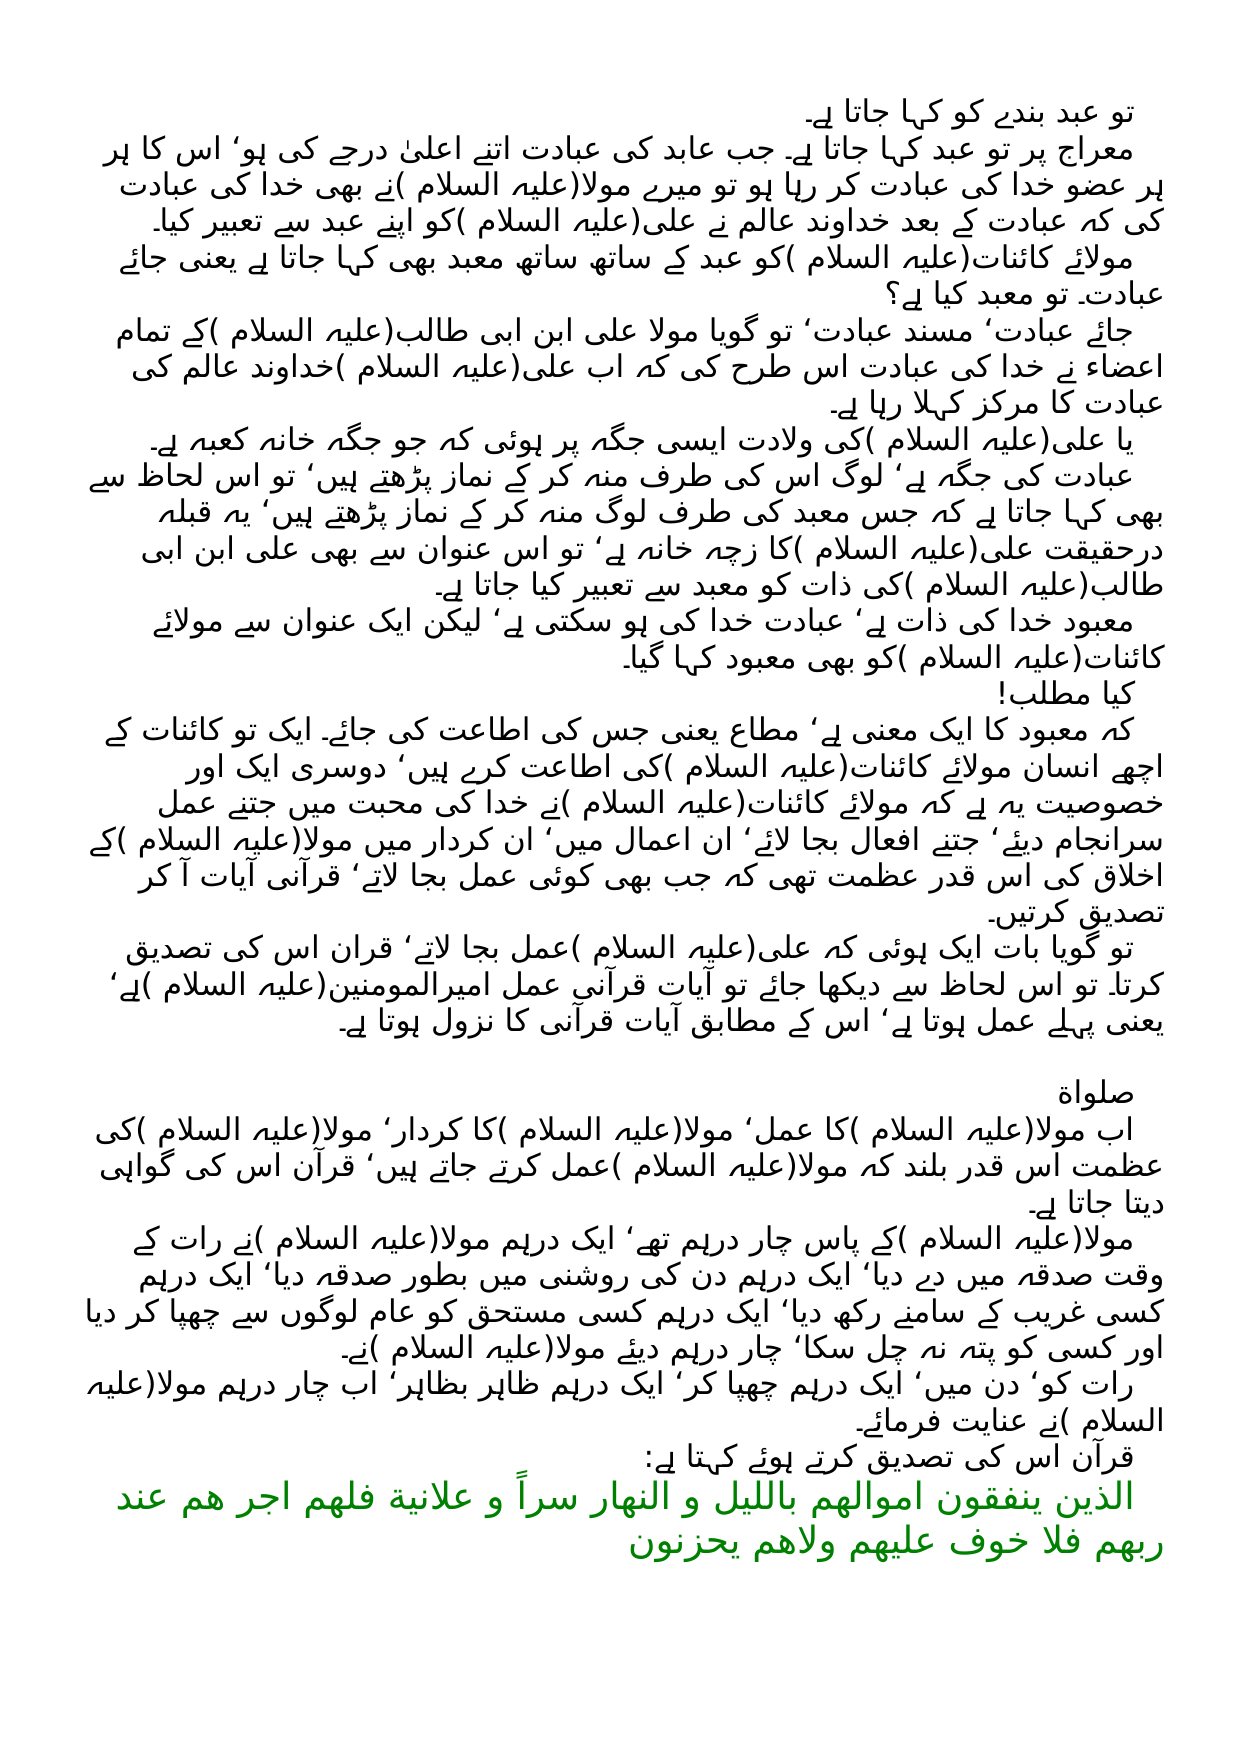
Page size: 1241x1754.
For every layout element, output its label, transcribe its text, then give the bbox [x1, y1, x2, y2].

text معبود خدا کی ذات ہے‘ عبادت خدا کی ہو سکتی ہے‘ لیکن ایک عنوان سے مولائے کائنات(علیہ السلام )کو بھی معبود کہا گیا۔ [75, 603, 1165, 675]
text رات کو‘ دن میں‘ ایک درہم چھپا کر‘ ایک درہم ظاہر بظاہر‘ اب چار درہم مولا(علیہ السلام )نے عنایت فرمائے۔ [75, 1366, 1165, 1438]
text تو عبد بندے کو کہا جاتا ہے۔ [75, 94, 1165, 130]
text مولا(علیہ السلام )کے پاس چار درہم تھے‘ ایک درہم مولا(علیہ السلام )نے رات کے وقت صدقہ میں دے دیا‘ ایک درہم دن کی روشنی میں بطور صدقہ دیا‘ ایک درہم کسی غریب کے سامنے رکھ دیا‘ ایک درہم کسی مستحق کو عام لوگوں سے چھپا کر دیا اور کسی کو پتہ نہ چل سکا‘ چار درہم دیئے مولا(علیہ السلام )نے۔ [75, 1220, 1165, 1366]
text الذین ینفقون اموالهم باللیل و النهار سراً و علانیة فلهم اجر هم عند ربهم فلا خوف علیهم ولاهم یحزنون [75, 1475, 1165, 1562]
text اب مولا(علیہ السلام )کا عمل‘ مولا(علیہ السلام )کا کردار‘ مولا(علیہ السلام )کی عظمت اس قدر بلند کہ مولا(علیہ السلام )عمل کرتے جاتے ہیں‘ قرآن اس کی گواہی دیتا جاتا ہے۔ [75, 1111, 1165, 1220]
text کہ معبود کا ایک معنی ہے‘ مطاع یعنی جس کی اطاعت کی جائے۔ ایک تو کائنات کے اچھے انسان مولائے کائنات(علیہ السلام )کی اطاعت کرے ہیں‘ دوسری ایک اور خصوصیت یہ ہے کہ مولائے کائنات(علیہ السلام )نے خدا کی محبت میں جتنے عمل سرانجام دیئے‘ جتنے افعال بجا لائے‘ ان اعمال میں‘ ان کردار میں مولا(علیہ السلام )کے اخلاق کی اس قدر عظمت تھی کہ جب بھی کوئی عمل بجا لاتے‘ قرآنی آیات آ کر تصدیق کرتیں۔ [75, 712, 1165, 930]
text معراج پر تو عبد کہا جاتا ہے۔ جب عابد کی عبادت اتنے اعلیٰ درجے کی ہو‘ اس کا ہر ہر عضو خدا کی عبادت کر رہا ہو تو میرے مولا(علیہ السلام )نے بھی خدا کی عبادت کی کہ عبادت کے بعد خداوند عالم نے علی(علیہ السلام )کو اپنے عبد سے تعبیر کیا۔ [75, 130, 1165, 239]
text عبادت کی جگہ ہے‘ لوگ اس کی طرف منہ کر کے نماز پڑھتے ہیں‘ تو اس لحاظ سے بھی کہا جاتا ہے کہ جس معبد کی طرف لوگ منہ کر کے نماز پڑھتے ہیں‘ یہ قبلہ درحقیقت علی(علیہ السلام )کا زچہ خانہ ہے‘ تو اس عنوان سے بھی علی ابن ابی طالب(علیہ السلام )کی ذات کو معبد سے تعبیر کیا جاتا ہے۔ [75, 457, 1165, 603]
text مولائے کائنات(علیہ السلام )کو عبد کے ساتھ ساتھ معبد بھی کہا جاتا ہے یعنی جائے عبادت۔ تو معبد کیا ہے؟ [75, 239, 1165, 312]
text قرآن اس کی تصدیق کرتے ہوئے کہتا ہے: [75, 1438, 1165, 1475]
text یا علی(علیہ السلام )کی ولادت ایسی جگہ پر ہوئی کہ جو جگہ خانہ کعبہ ہے۔ [75, 421, 1165, 457]
text صلواة [75, 1075, 1165, 1111]
text کیا مطلب! [75, 675, 1165, 712]
text جائے عبادت‘ مسند عبادت‘ تو گویا مولا علی ابن ابی طالب(علیہ السلام )کے تمام اعضاء نے خدا کی عبادت اس طرح کی کہ اب علی(علیہ السلام )خداوند عالم کی عبادت کا مرکز کہلا رہا ہے۔ [75, 312, 1165, 421]
text تو گویا بات ایک ہوئی کہ علی(علیہ السلام )عمل بجا لاتے‘ قران اس کی تصدیق کرتا۔ تو اس لحاظ سے دیکھا جائے تو آیات قرآنی عمل امیرالمومنین(علیہ السلام )ہے‘ یعنی پہلے عمل ہوتا ہے‘ اس کے مطابق آیات قرآنی کا نزول ہوتا ہے۔ [75, 930, 1165, 1039]
